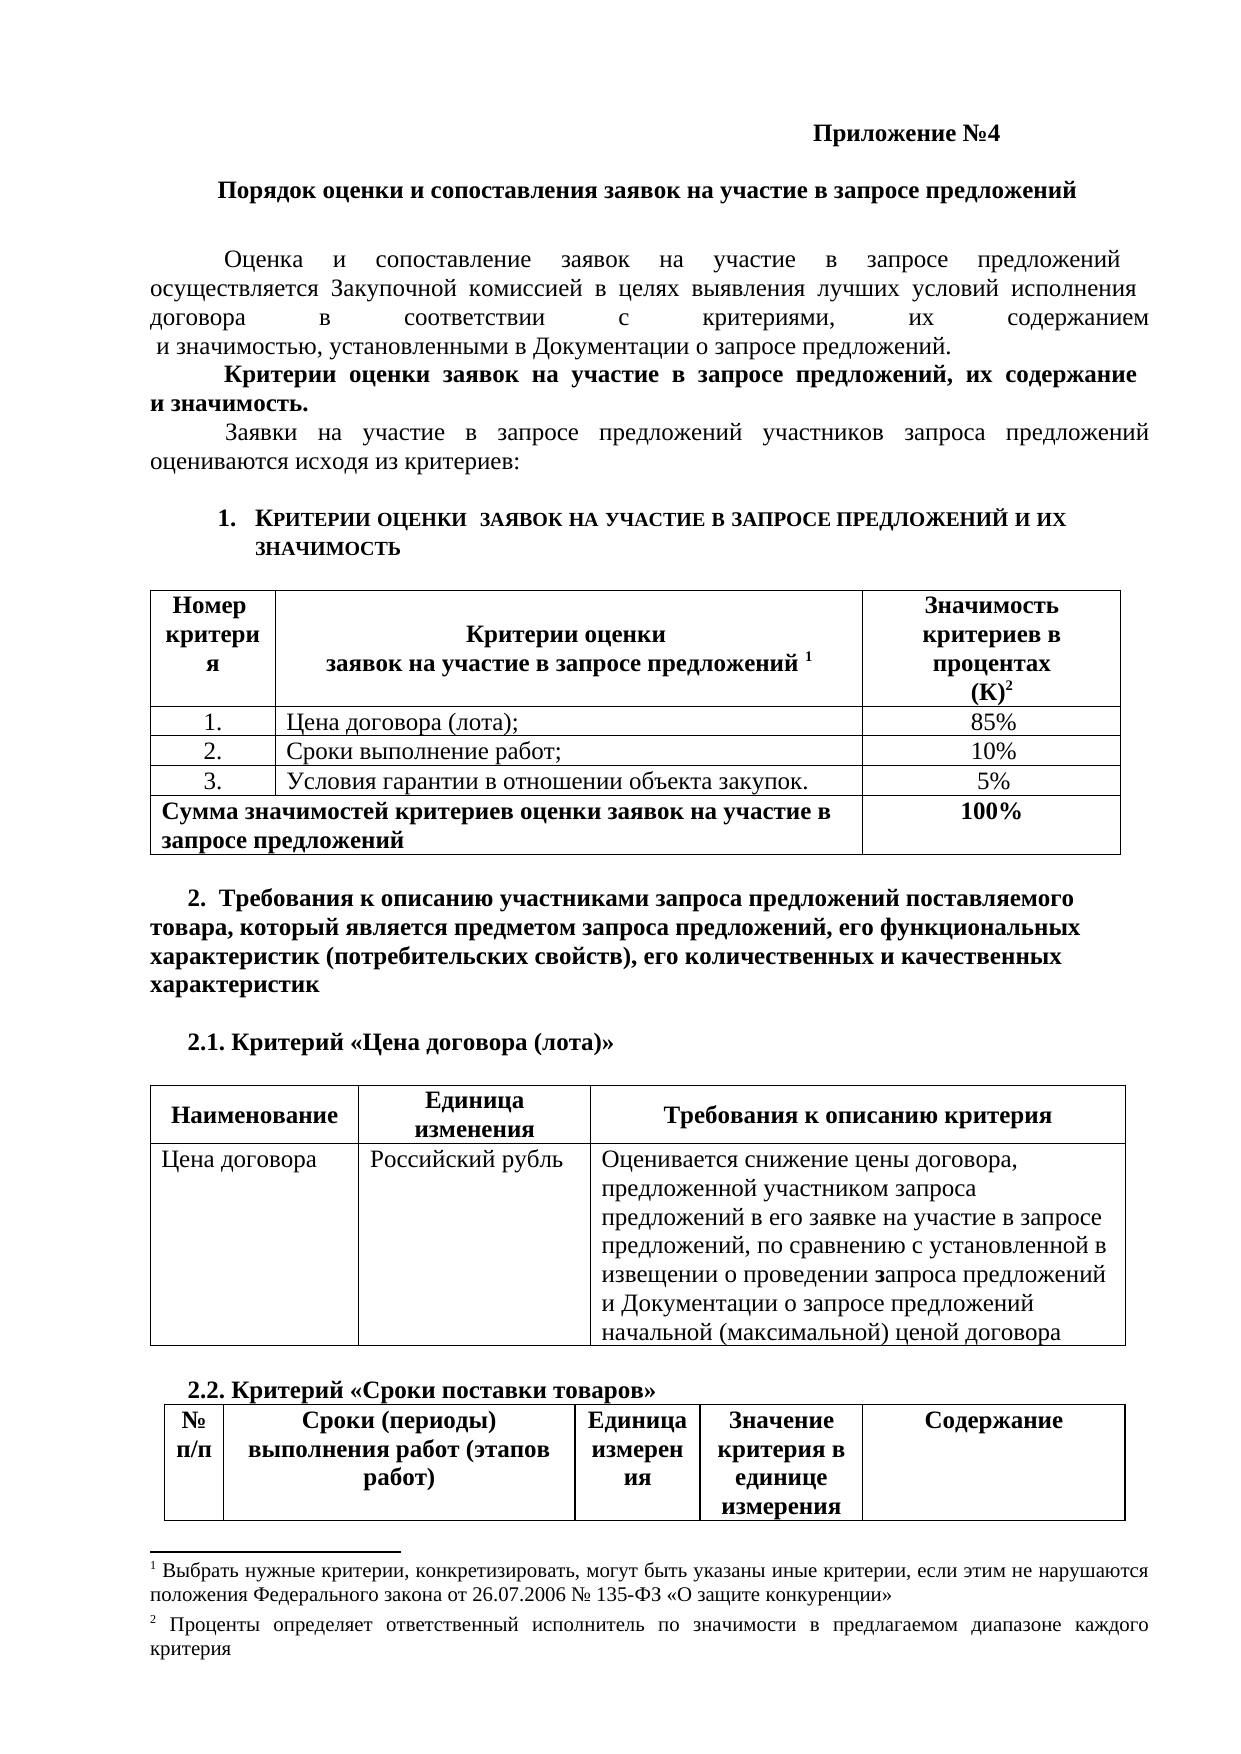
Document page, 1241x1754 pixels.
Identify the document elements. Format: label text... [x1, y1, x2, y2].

table_header № п/п [165, 1405, 223, 1520]
table_header Требования к описанию критерия [591, 1086, 1125, 1143]
table_cell Цена договора (лота); [276, 707, 862, 735]
table_header Наименование [151, 1086, 358, 1143]
subtitle Заявки на участие в запросе предложений участников запроса предложений оцениваются исходя из критериев: [150, 417, 1150, 474]
text 2.2. Критерий «Сроки поставки товаров» [187, 1375, 1150, 1404]
text 2.1. Критерий «Цена договора (лота)» [187, 1027, 1150, 1056]
table_cell Российский рубль [359, 1144, 590, 1345]
table_header Критерии оценки заявок на участие в запросе предложений [276, 591, 862, 706]
table_cell 1. [151, 707, 275, 735]
table_header Единица изменения [359, 1086, 590, 1143]
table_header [224, 1405, 574, 1520]
table_cell 2. [151, 736, 275, 765]
table_cell Цена договора [151, 1144, 358, 1345]
table_cell Оценивается снижение цены договора, предложенной участником запроса предложений в его заявке на участие в запросе предложений, по сравнению с установленной в извещении о проведении запроса предложений и Документации о запросе предложений начальной (максимальной) ценой договора [591, 1144, 1125, 1345]
text 2. Требования к описанию участниками запроса предложений поставляемого товара, который является предметом запроса предложений, его функциональных характеристик (потребительских свойств), его количественных и качественных характеристик [150, 883, 1150, 998]
table_cell 3. [151, 766, 275, 795]
table_cell Условия гарантии в отношении объекта закупок. [276, 766, 862, 795]
table_header Номер критерия [151, 591, 275, 706]
table_cell 100% [863, 796, 1120, 853]
text Оценка и сопоставление заявок на участие в запросе предложений осуществляется Закупочной комиссией в целях выявления лучших условий исполнения договора в соответствии с критериями, их содержанием и значимостью, установленными в Документации о запросе предложений. [150, 244, 1150, 359]
table_header Значимость критериев в процентах (К) [863, 591, 1120, 706]
table_header Единица измерения [576, 1405, 699, 1520]
text Критерии оценки заявок на участие в запросе предложений, их содержание и значимость. [150, 359, 1150, 417]
text Порядок оценки и сопоставления заявок на участие в запросе предложений [150, 176, 1144, 204]
table_cell Сроки выполнение работ; [276, 736, 862, 765]
text Приложение №4 [150, 118, 1144, 147]
table_cell Сумма значимостей критериев оценки заявок на участие в запросе предложений [151, 796, 862, 853]
list Критерии оценки заявок на участие в ЗАПРОСЕ ПРЕДЛОЖЕНИЙ и их значимость [217, 503, 1150, 561]
table_cell 10% [863, 736, 1120, 765]
table_header Содержание [863, 1405, 1124, 1520]
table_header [701, 1405, 862, 1520]
table_cell 5% [863, 766, 1120, 795]
table_cell 85% [863, 707, 1120, 735]
